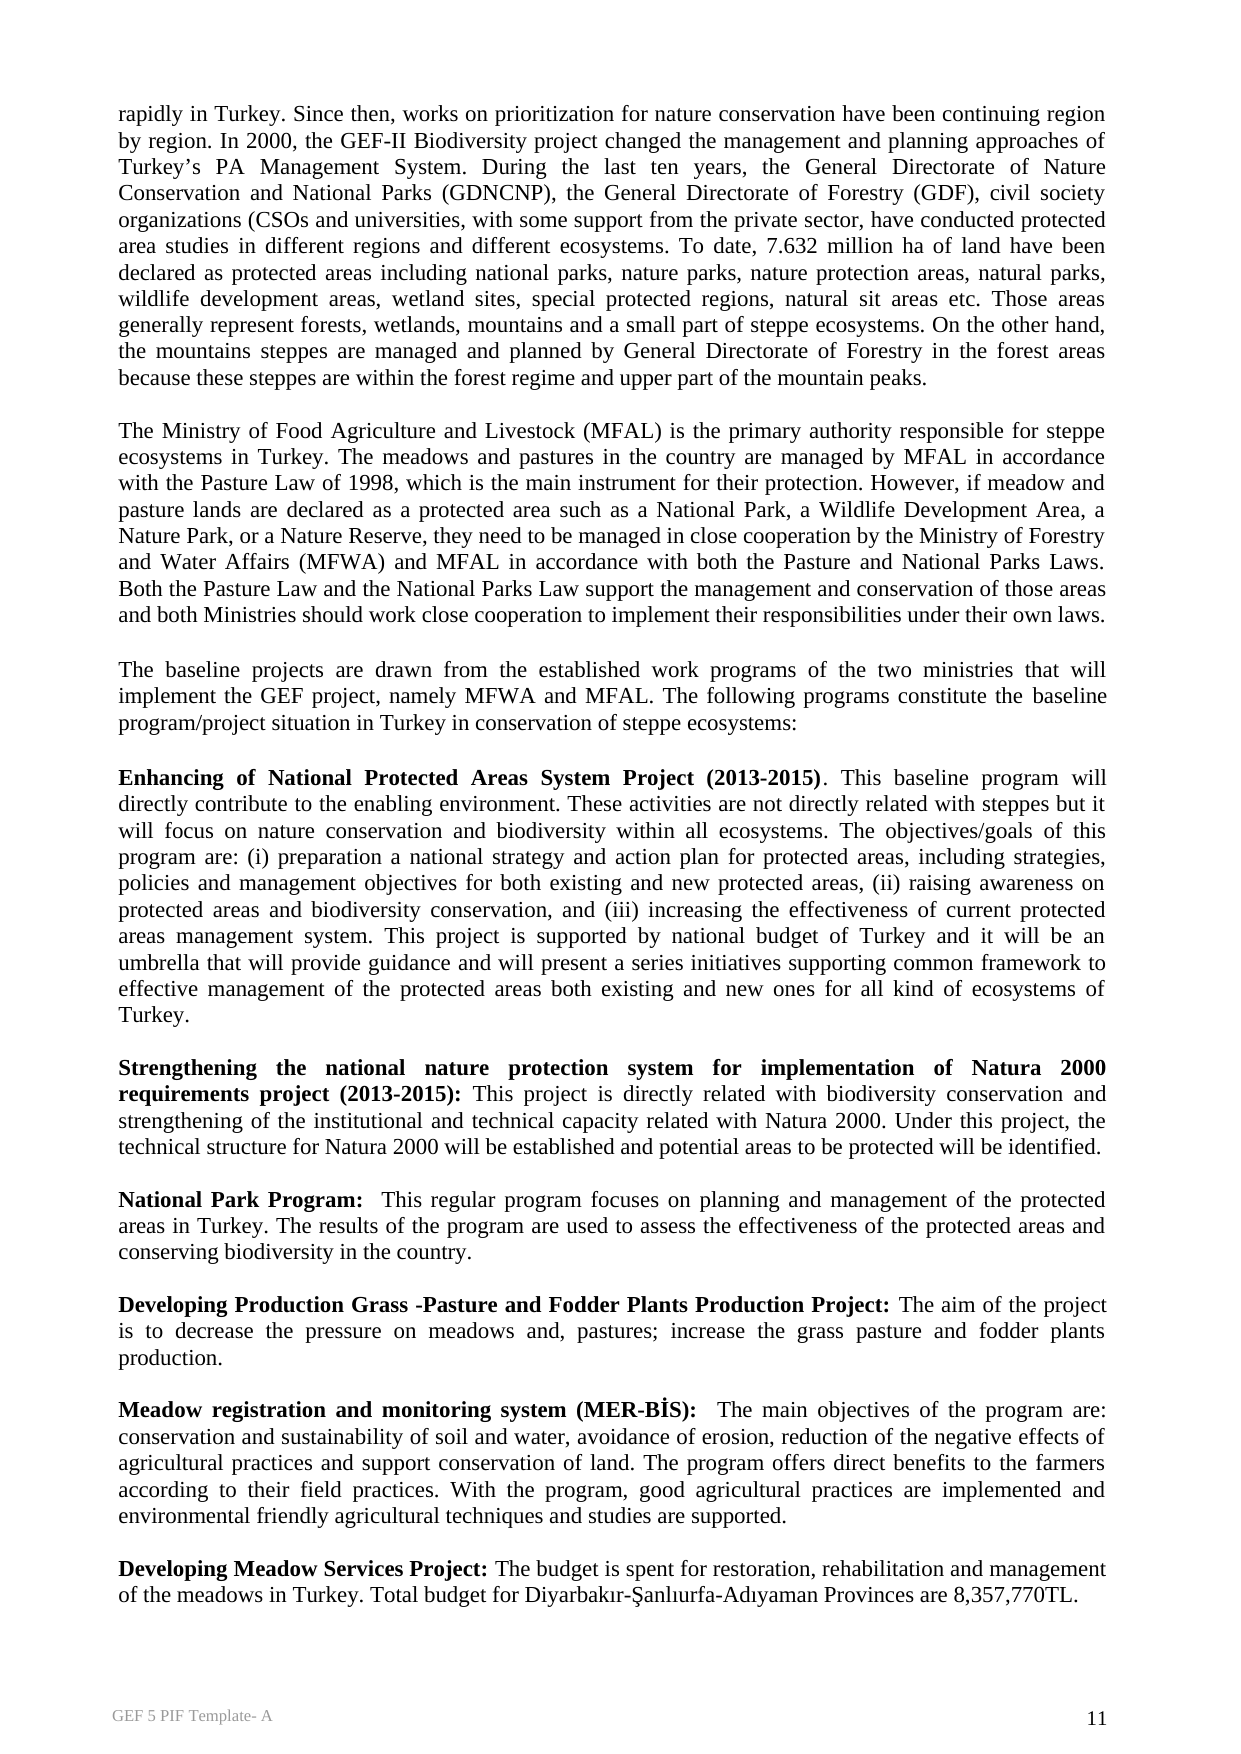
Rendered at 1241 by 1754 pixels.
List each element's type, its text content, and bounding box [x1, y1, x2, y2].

text Developing Production Grass -Pasture and Fodder Plants Production Project: The aim of the project is to decrease the pressure on meadows and, pastures; increase the grass pasture and fodder plants production. [118, 1291, 1107, 1370]
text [118, 100, 1107, 390]
text The Ministry of Food Agriculture and Livestock (MFAL) is the primary authority responsible for steppe ecosystems in Turkey. The meadows and pastures in the country are managed by MFAL in accordance with the Pasture Law of 1998, which is the main instrument for their protection. However, if meadow and pasture lands are declared as a protected area such as a National Park, a Wildlife Development Area, a Nature Park, or a Nature Reserve, they need to be managed in close cooperation by the Ministry of Forestry and Water Affairs (MFWA) and MFAL in accordance with both the Pasture and National Parks Laws. Both the Pasture Law and the National Parks Law support the management and conservation of those areas and both Ministries should work close cooperation to implement their responsibilities under their own laws. [118, 417, 1107, 627]
text The baseline projects are drawn from the established work programs of the two ministries that will implement the GEF project, namely MFWA and MFAL. The following programs constitute the baseline program/project situation in Turkey in conservation of steppe ecosystems: [118, 656, 1107, 735]
text Meadow registration and monitoring system (MER-BİS): The main objectives of the program are: conservation and sustainability of soil and water, avoidance of erosion, reduction of the negative effects of agricultural practices and support conservation of land. The program offers direct benefits to the farmers according to their field practices. With the program, good agricultural practices are implemented and environmental friendly agricultural techniques and studies are supported. [118, 1397, 1107, 1528]
list National Park Program: This regular program focuses on planning and management of the protected areas in Turkey. The results of the program are used to assess the effectiveness of the protected areas and conserving biodiversity in the country. [118, 1186, 1107, 1265]
text Developing Meadow Services Project: The budget is spent for restoration, rehabilitation and management of the meadows in Turkey. Total budget for Diyarbakır-Şanlıurfa-Adıyaman Provinces are 8,357,770TL. [118, 1555, 1107, 1607]
text Strengthening the national nature protection system for implementation of Natura 2000 requirements project (2013-2015): This project is directly related with biodiversity conservation and strengthening of the institutional and technical capacity related with Natura 2000. Under this project, the technical structure for Natura 2000 will be established and potential areas to be protected will be identified. [118, 1054, 1107, 1159]
text Enhancing of National Protected Areas System Project (2013-2015). This baseline program will directly contribute to the enabling environment. These activities are not directly related with steppes but it will focus on nature conservation and biodiversity within all ecosystems. The objectives/goals of this program are: (i) preparation a national strategy and action plan for protected areas, including strategies, policies and management objectives for both existing and new protected areas, (ii) raising awareness on protected areas and biodiversity conservation, and (iii) increasing the effectiveness of current protected areas management system. This project is supported by national budget of Turkey and it will be an umbrella that will provide guidance and will present a series initiatives supporting common framework to effective management of the protected areas both existing and new ones for all kind of ecosystems of Turkey. [118, 764, 1107, 1028]
